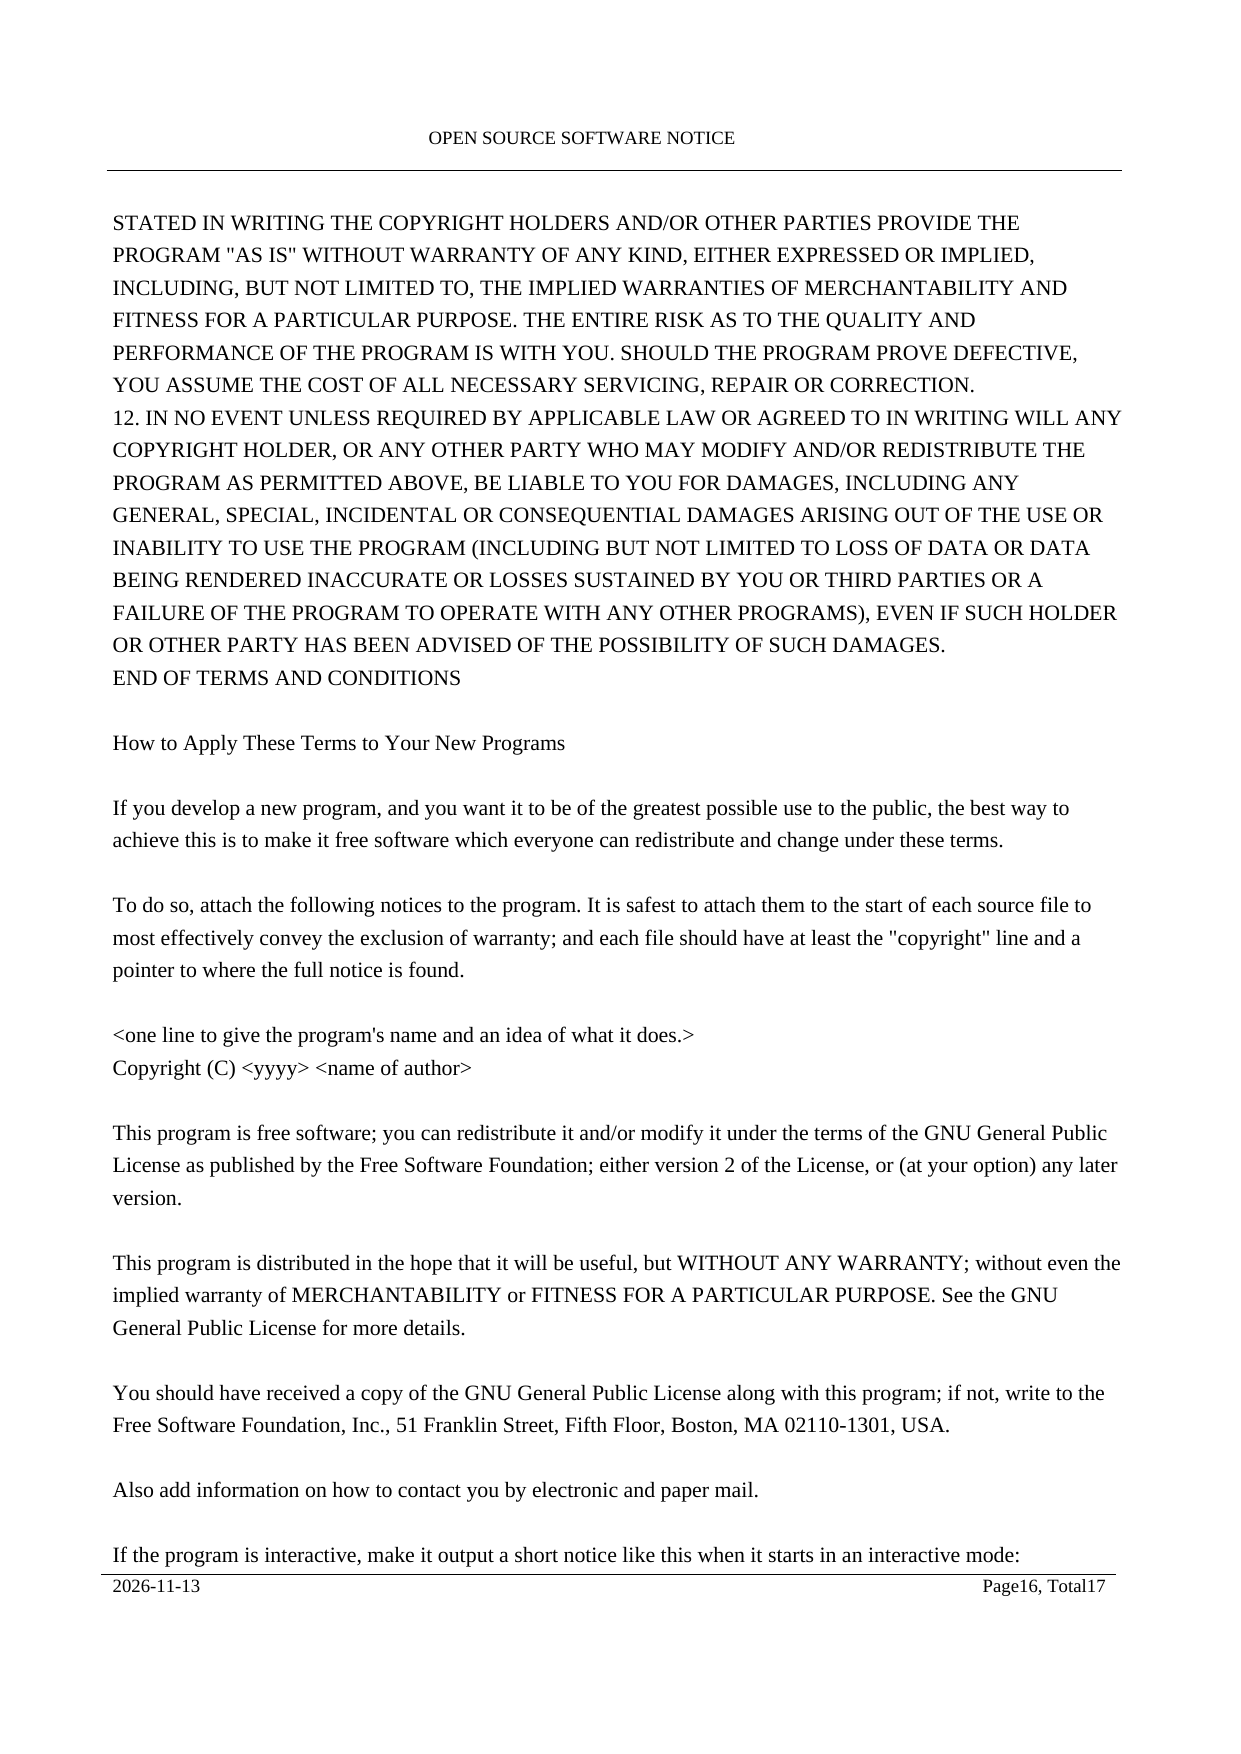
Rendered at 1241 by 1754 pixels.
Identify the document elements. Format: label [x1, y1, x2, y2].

text [112, 206, 1128, 1571]
